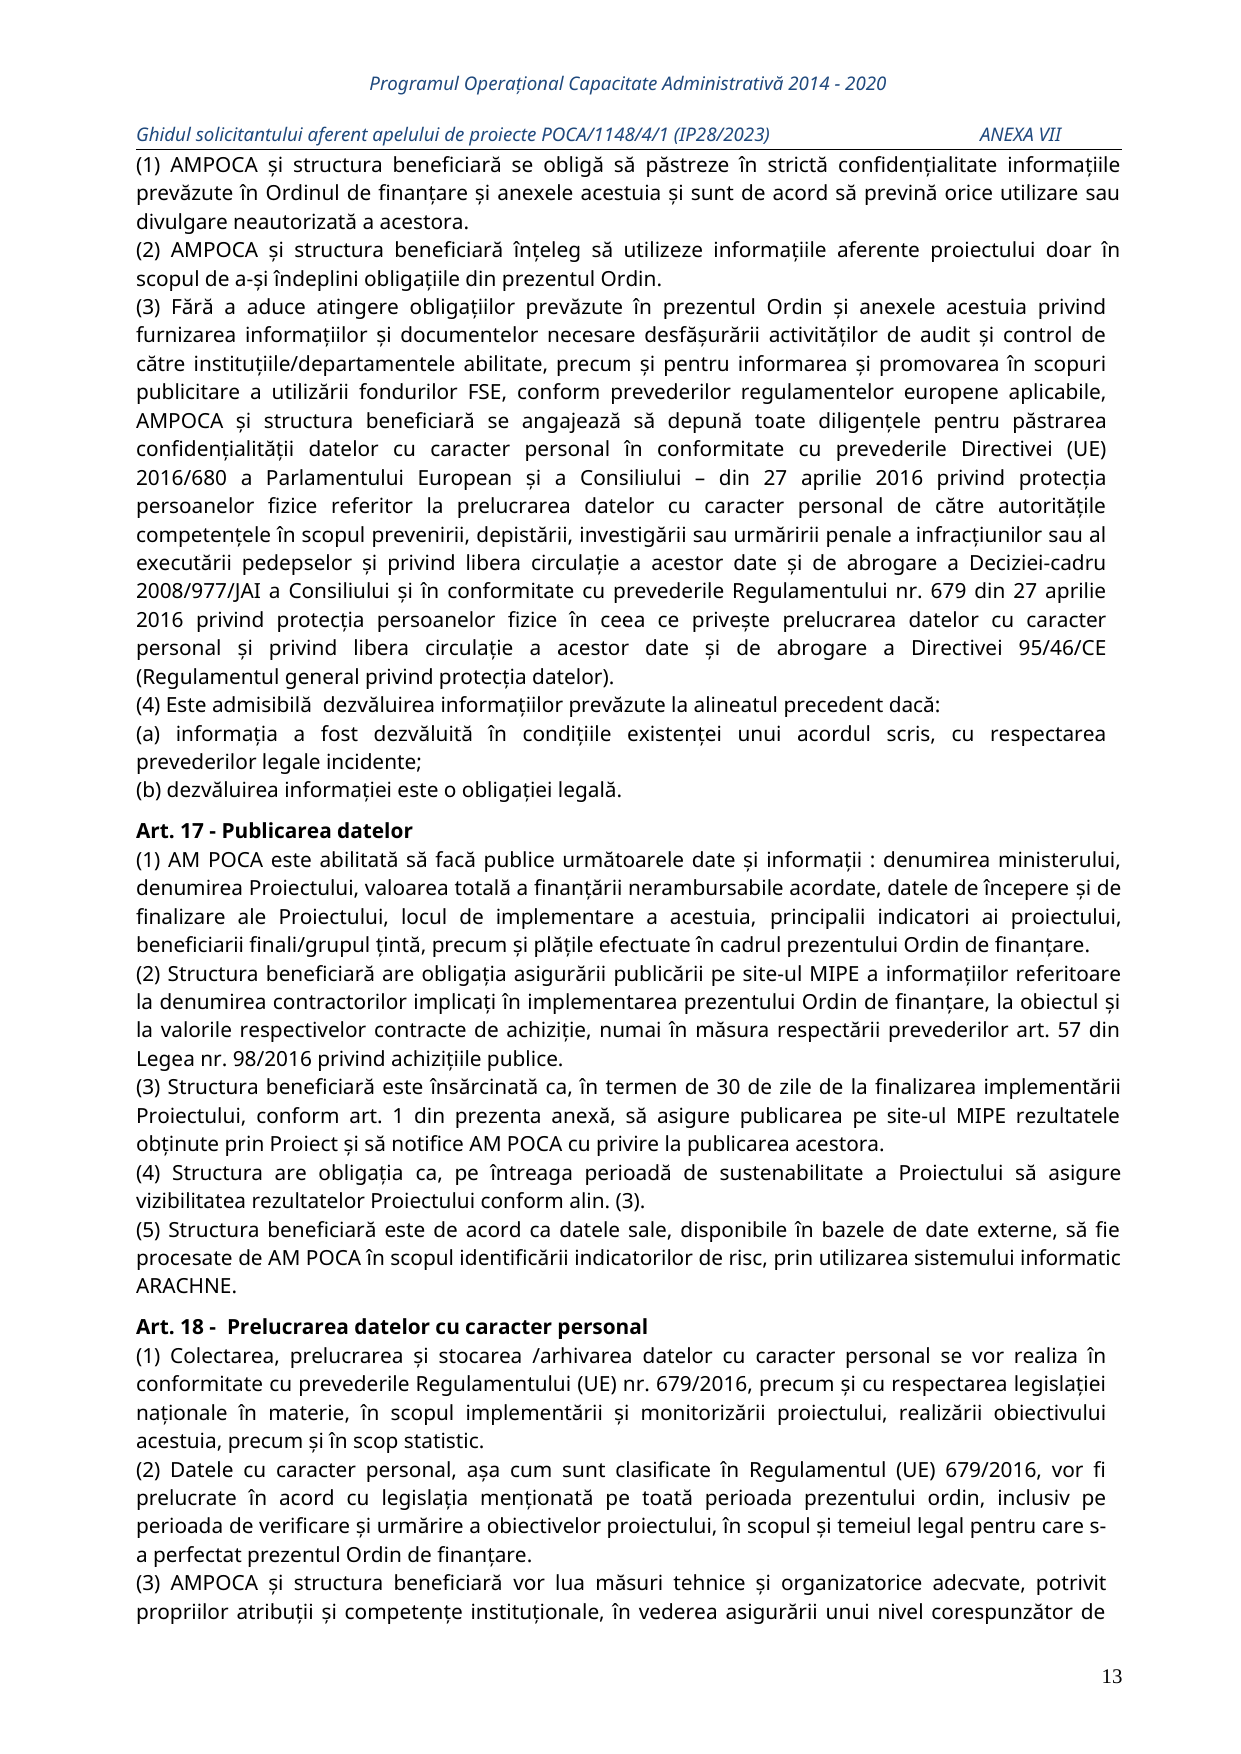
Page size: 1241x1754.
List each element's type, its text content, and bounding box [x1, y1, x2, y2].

text (1) Colectarea, prelucrarea și stocarea /arhivarea datelor cu caracter personal se vor realiza în conformitate cu prevederile Regulamentului (UE) nr. 679/2016, precum și cu respectarea legislației naționale în materie, în scopul implementării și monitorizării proiectului, realizării obiectivului acestuia, precum și în scop statistic. [136, 1341, 1107, 1455]
subtitle Art. 18 - Prelucrarea datelor cu caracter personal [136, 1312, 1122, 1341]
text (2) AMPOCA și structura beneficiară înțeleg să utilizeze informațiile aferente proiectului doar în scopul de a-și îndeplini obligațiile din prezentul Ordin. [136, 235, 1122, 292]
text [136, 1568, 1107, 1625]
text (3) Fără a aduce atingere obligațiilor prevăzute în prezentul Ordin și anexele acestuia privind furnizarea informațiilor și documentelor necesare desfășurării activităților de audit și control de către instituțiile/departamentele abilitate, precum și pentru informarea și promovarea în scopuri publicitare a utilizării fondurilor FSE, conform prevederilor regulamentelor europene aplicabile, AMPOCA și structura beneficiară se angajează să depună toate diligențele pentru păstrarea confidențialității datelor cu caracter personal în conformitate cu prevederile Directivei (UE) 2016/680 a Parlamentului European și a Consiliului – din 27 aprilie 2016 privind protecția persoanelor fizice referitor la prelucrarea datelor cu caracter personal de către autoritățile competențele în scopul prevenirii, depistării, investigării sau urmăririi penale a infracțiunilor sau al executării pedepselor și privind libera circulație a acestor date și de abrogare a Deciziei-cadru 2008/977/JAI a Consiliului și în conformitate cu prevederile Regulamentului nr. 679 din 27 aprilie 2016 privind protecția persoanelor fizice în ceea ce privește prelucrarea datelor cu caracter personal și privind libera circulație a acestor date și de abrogare a Directivei 95/46/CE (Regulamentul general privind protecția datelor). [136, 292, 1107, 690]
text (5) Structura beneficiară este de acord ca datele sale, disponibile în bazele de date externe, să fie procesate de AM POCA în scopul identificării indicatorilor de risc, prin utilizarea sistemului informatic ARACHNE. [136, 1215, 1122, 1300]
text (4) Este admisibilă dezvăluirea informațiilor prevăzute la alineatul precedent dacă: [136, 690, 1107, 719]
text (a) informația a fost dezvăluită în condițiile existenței unui acordul scris, cu respectarea prevederilor legale incidente; [136, 719, 1107, 776]
text (b) dezvăluirea informației este o obligației legală. [136, 776, 1107, 804]
text Art. 17 - Publicarea datelor [136, 817, 1122, 845]
text (1) AM POCA este abilitată să facă publice următoarele date și informații : denumirea ministerului, denumirea Proiectului, valoarea totală a finanțării nerambursabile acordate, datele de începere şi de finalizare ale Proiectului, locul de implementare a acestuia, principalii indicatori ai proiectului, beneficiarii finali/grupul țintă, precum şi plățile efectuate în cadrul prezentului Ordin de finanțare. [136, 845, 1122, 959]
text (4) Structura are obligația ca, pe întreaga perioadă de sustenabilitate a Proiectului să asigure vizibilitatea rezultatelor Proiectului conform alin. (3). [136, 1158, 1122, 1215]
text (1) AMPOCA și structura beneficiară se obligă să păstreze în strictă confidențialitate informațiile prevăzute în Ordinul de finanțare și anexele acestuia și sunt de acord să prevină orice utilizare sau divulgare neautorizată a acestora. [136, 150, 1122, 235]
text (2) Datele cu caracter personal, așa cum sunt clasificate în Regulamentul (UE) 679/2016, vor fi prelucrate în acord cu legislația menționată pe toată perioada prezentului ordin, inclusiv pe perioada de verificare și urmărire a obiectivelor proiectului, în scopul și temeiul legal pentru care s-a perfectat prezentul Ordin de finanțare. [136, 1455, 1107, 1568]
text (2) Structura beneficiară are obligația asigurării publicării pe site-ul MIPE a informațiilor referitoare la denumirea contractorilor implicați în implementarea prezentului Ordin de finanțare, la obiectul și la valorile respectivelor contracte de achiziție, numai în măsura respectării prevederilor art. 57 din Legea nr. 98/2016 privind achizițiile publice. [136, 959, 1122, 1072]
text (3) Structura beneficiară este însărcinată ca, în termen de 30 de zile de la finalizarea implementării Proiectului, conform art. 1 din prezenta anexă, să asigure publicarea pe site-ul MIPE rezultatele obținute prin Proiect și să notifice AM POCA cu privire la publicarea acestora. [136, 1072, 1122, 1158]
